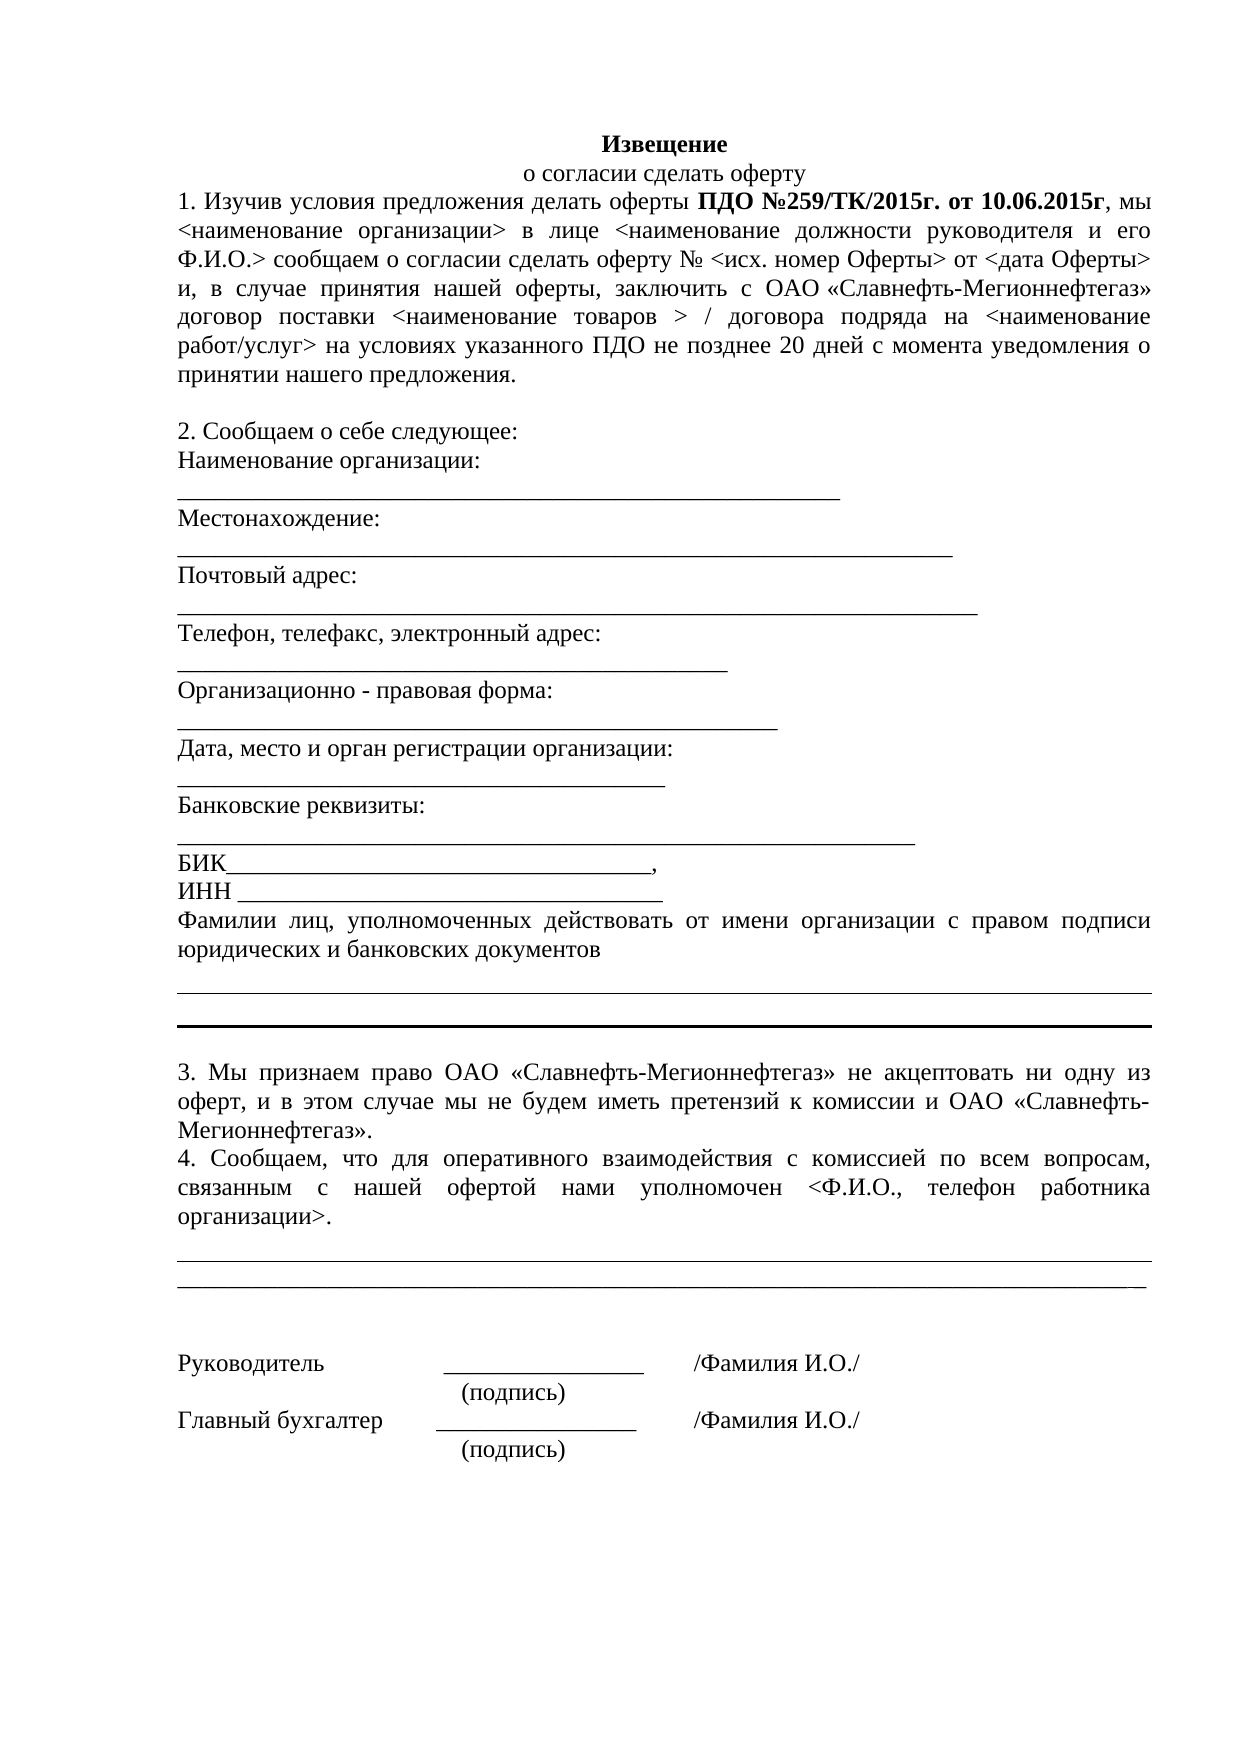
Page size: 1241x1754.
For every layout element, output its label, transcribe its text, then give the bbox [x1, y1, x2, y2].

text Банковские реквизиты: ___________________________________________________________ [177, 790, 1152, 848]
text Местонахождение: ______________________________________________________________ [177, 503, 1152, 560]
text Телефон, телефакс, электронный адрес: ____________________________________________ [177, 618, 1152, 675]
text ИНН __________________________________ [177, 876, 1152, 905]
text Главный бухгалтер ________________ /Фамилия И.О./ [177, 1405, 1152, 1434]
text Руководитель ________________ /Фамилия И.О./ [177, 1348, 1152, 1377]
text Фамилии лиц, уполномоченных действовать от имени организации с правом подписи юридических и банковских документов [177, 905, 1152, 963]
text (подпись) [177, 1434, 1152, 1463]
text Извещение [177, 129, 1152, 158]
text ____________________________________________________________________________ _ [177, 1262, 1152, 1290]
text 1. Изучив условия предложения делать оферты ПДО №259/ТК/2015г. от 10.06.2015г, мы <наименование организации> в лице <наименование должности руководителя и его Ф.И.О.> сообщаем о согласии сделать оферту № <исх. номер Оферты> от <дата Оферты> и, в случае принятия нашей оферты, заключить с ОАО «Славнефть-Мегионнефтегаз» договор поставки <наименование товаров > / договора подряда на <наименование работ/услуг> на условиях указанного ПДО не позднее 20 дней с момента уведомления о принятии нашего предложения. [177, 186, 1152, 388]
text (подпись) [177, 1377, 1152, 1405]
text 3. Мы признаем право ОАО «Славнефть-Мегионнефтегаз» не акцептовать ни одну из оферт, и в этом случае мы не будем иметь претензий к комиссии и ОАО «Славнефть-Мегионнефтегаз». [177, 1057, 1152, 1143]
text 4. Сообщаем, что для оперативного взаимодействия с комиссией по всем вопросам, связанным с нашей офертой нами уполномочен <Ф.И.О., телефон работника организации>. [177, 1143, 1152, 1230]
text 2. Сообщаем о себе следующее: [177, 416, 1152, 445]
text Почтовый адрес: ________________________________________________________________ [177, 560, 1152, 618]
text о согласии сделать оферту [177, 158, 1152, 186]
text Наименование организации: _____________________________________________________ [177, 445, 1152, 503]
text Дата, место и орган регистрации организации: _______________________________________ [177, 733, 1152, 790]
text БИК__________________________________, [177, 848, 1152, 876]
text Организационно - правовая форма: ________________________________________________ [177, 675, 1152, 733]
